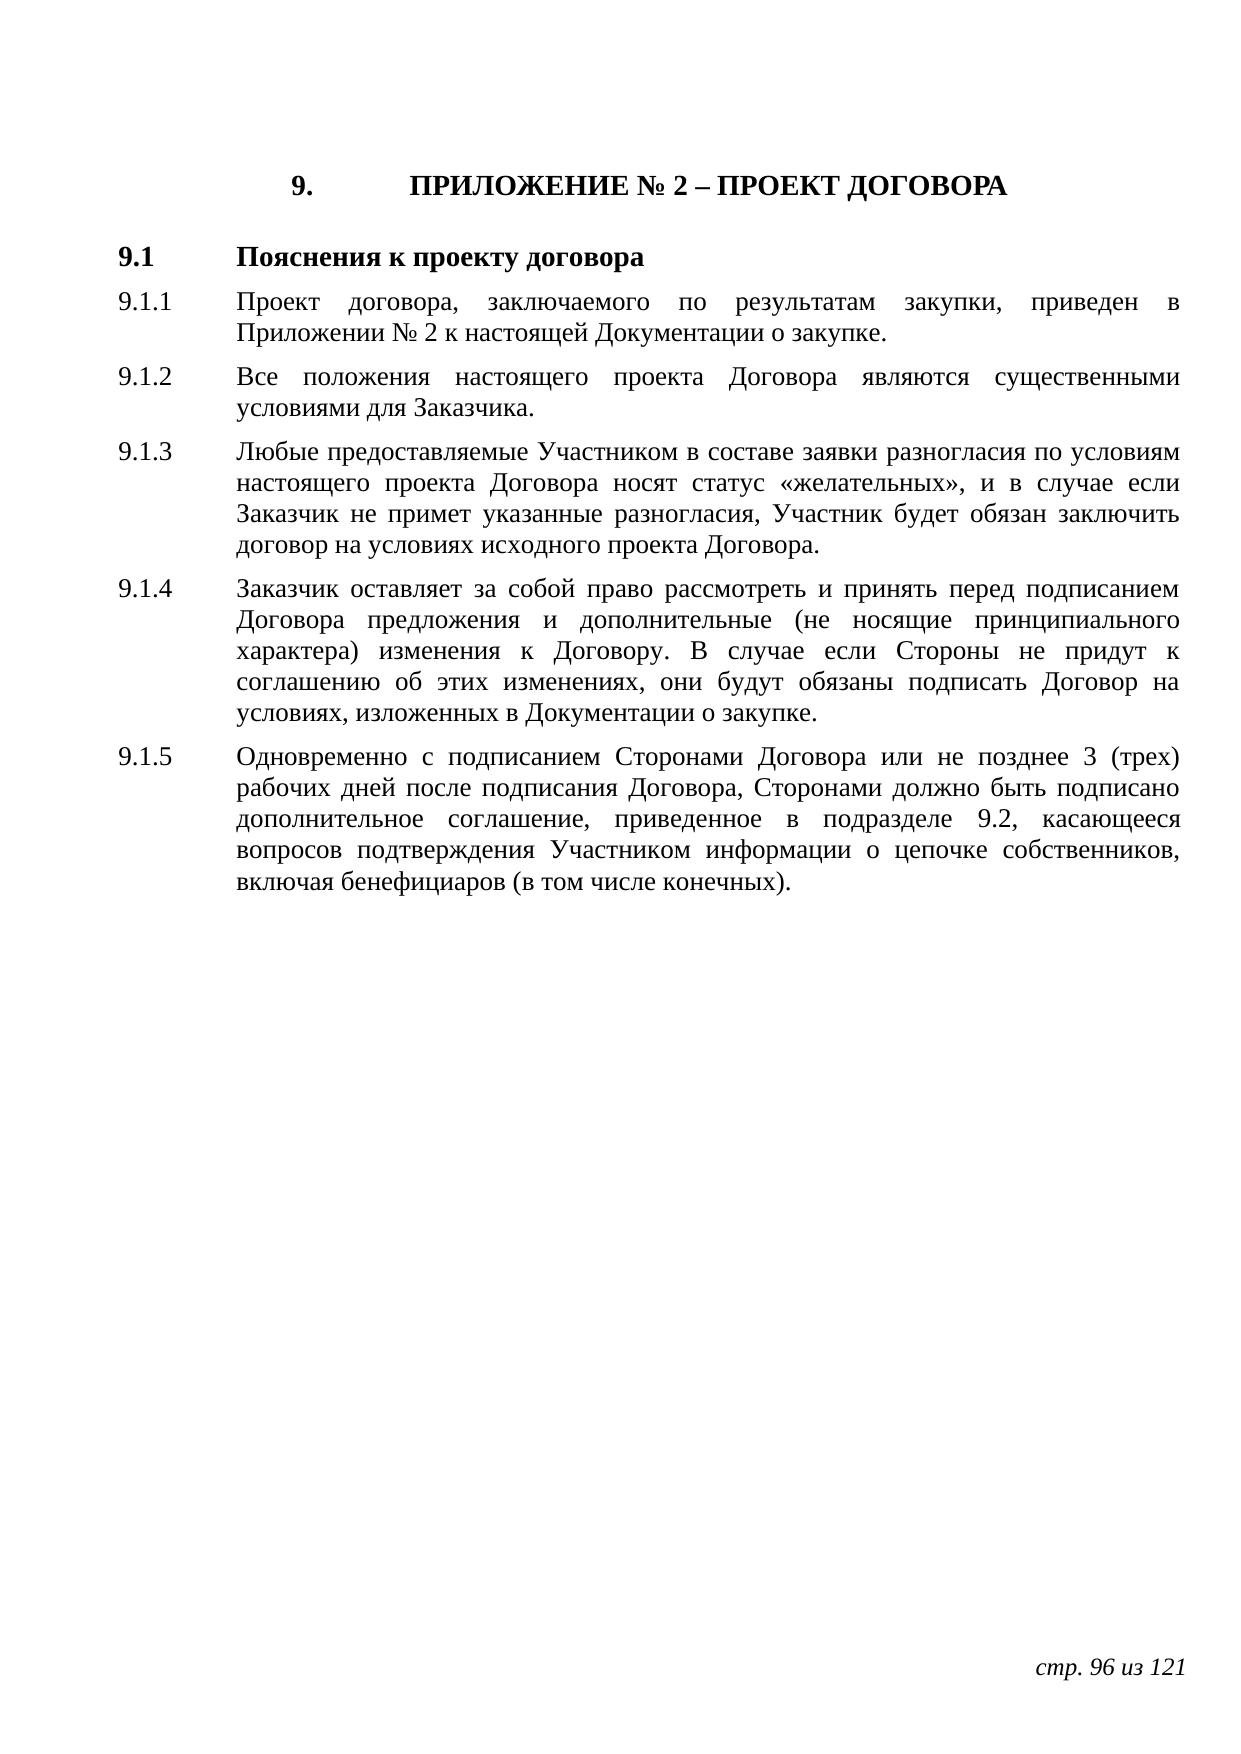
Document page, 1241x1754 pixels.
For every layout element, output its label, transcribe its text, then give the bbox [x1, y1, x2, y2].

subtitle ПРИЛОЖЕНИЕ № 2 – ПРОЕКТ ДОГОВОРА [118, 168, 1181, 202]
text Проект договора, заключаемого по результатам закупки, приведен в Приложении № 2 к настоящей Документации о закупке. [118, 285, 1181, 347]
subtitle Пояснения к проекту договора [118, 239, 1181, 273]
text Одновременно с подписанием Сторонами Договора или не позднее 3 (трех) рабочих дней после подписания Договора, Сторонами должно быть подписано дополнительное соглашение, приведенное в подразделе 9.2, касающееся вопросов подтверждения Участником информации о цепочке собственников, включая бенефициаров (в том числе конечных). [118, 740, 1181, 896]
text Все положения настоящего проекта Договора являются существенными условиями для Заказчика. [118, 360, 1181, 422]
text Любые предоставляемые Участником в составе заявки разногласия по условиям настоящего проекта Договора носят статус «желательных», и в случае если Заказчик не примет указанные разногласия, Участник будет обязан заключить договор на условиях исходного проекта Договора. [118, 435, 1181, 559]
text Заказчик оставляет за собой право рассмотреть и принять перед подписанием Договора предложения и дополнительные (не носящие принципиального характера) изменения к Договору. В случае если Стороны не придут к соглашению об этих изменениях, они будут обязаны подписать Договор на условиях, изложенных в Документации о закупке. [118, 572, 1181, 728]
